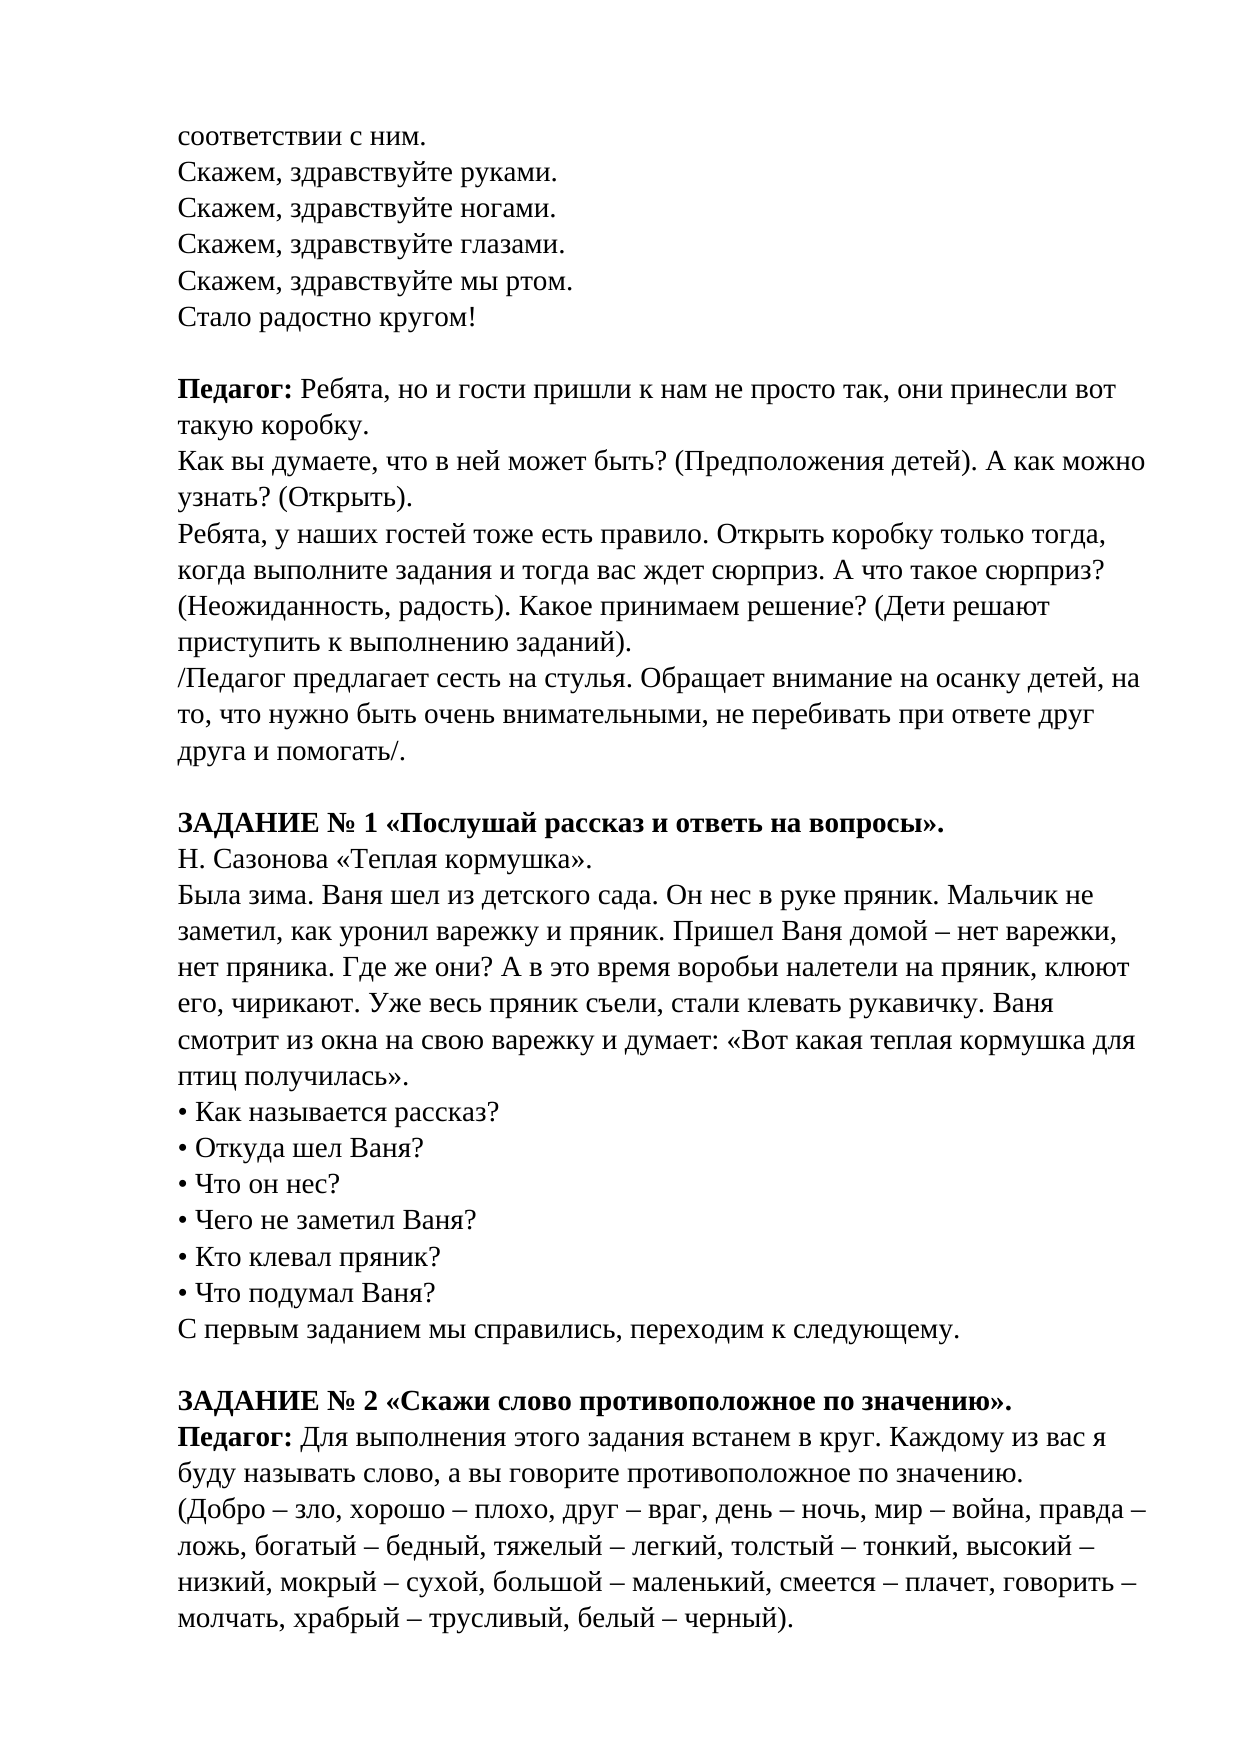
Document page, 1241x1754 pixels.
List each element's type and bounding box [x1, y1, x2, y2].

text [177, 118, 1152, 1634]
